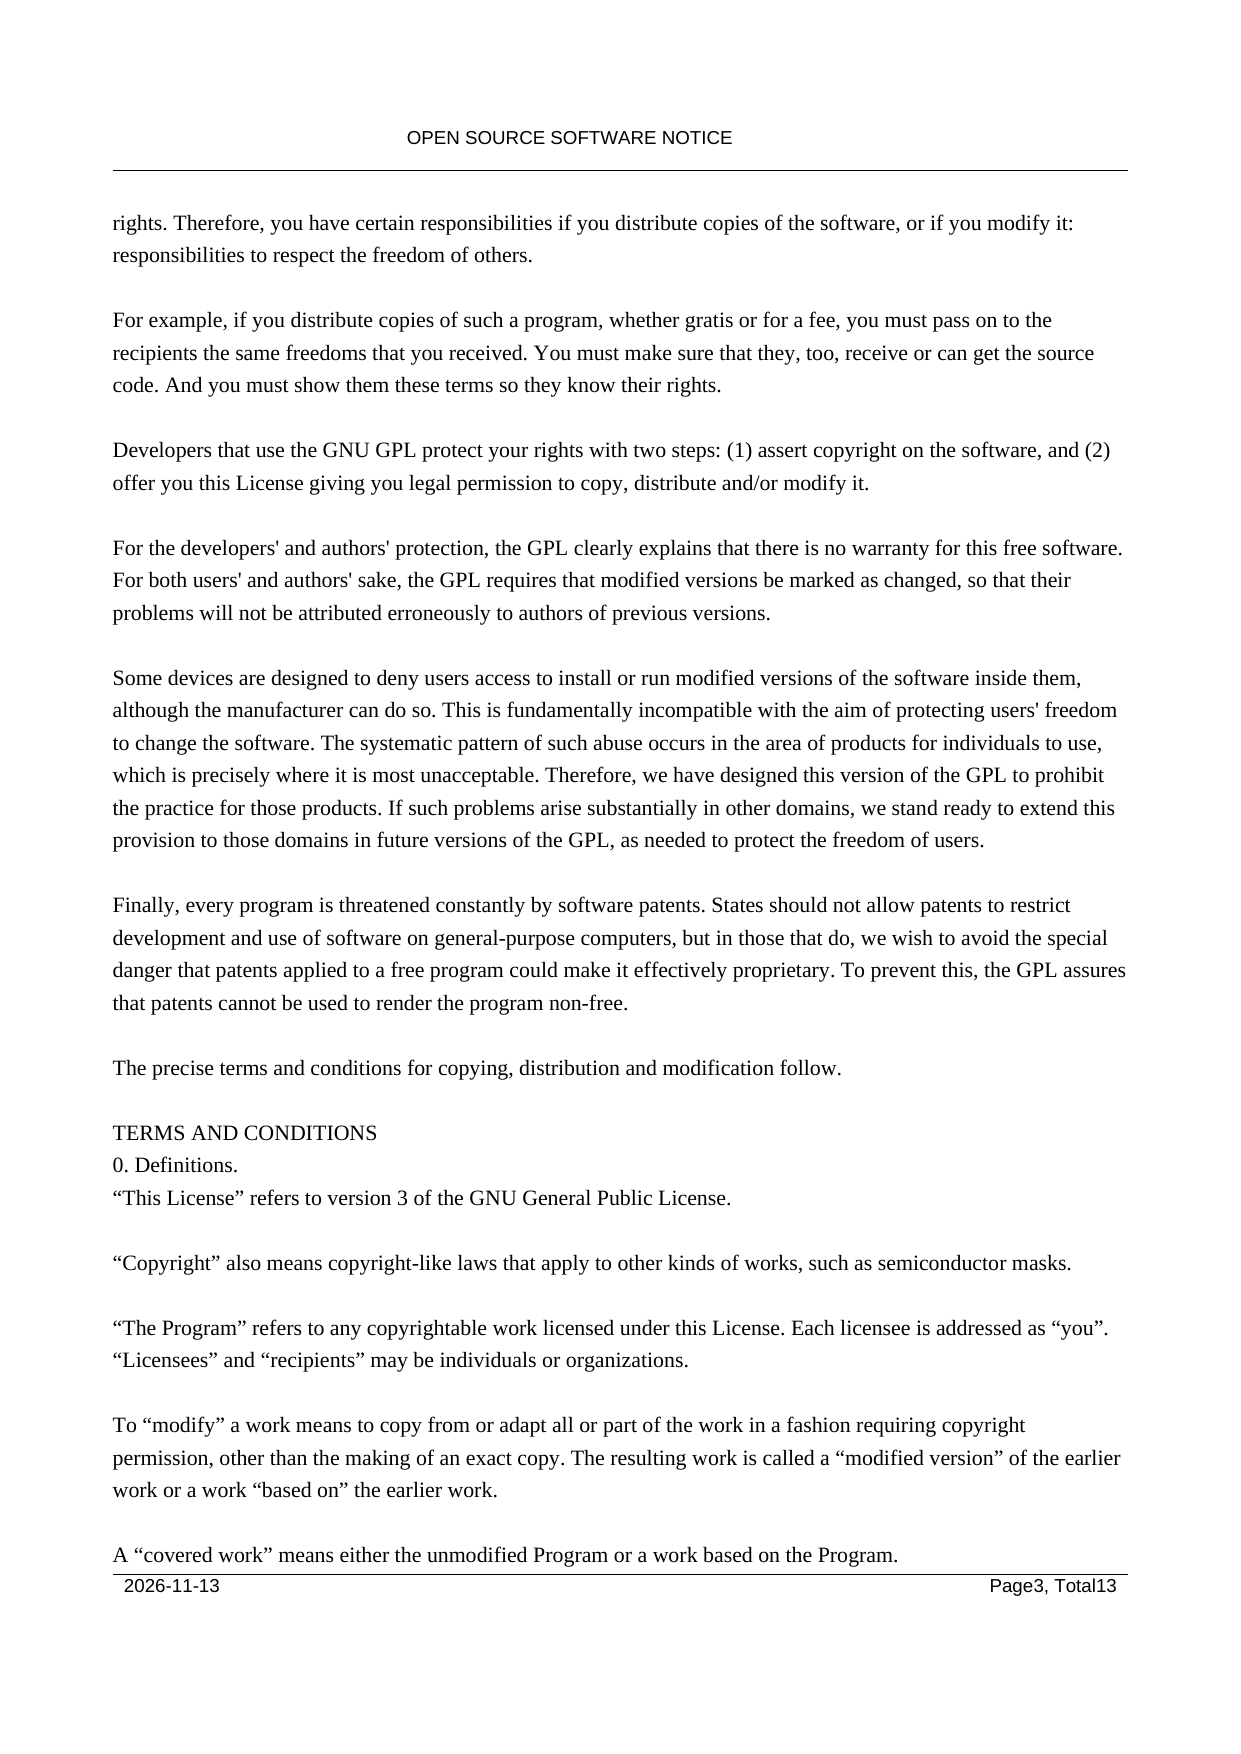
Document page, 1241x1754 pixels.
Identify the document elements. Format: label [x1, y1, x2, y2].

text [112, 206, 1128, 1571]
